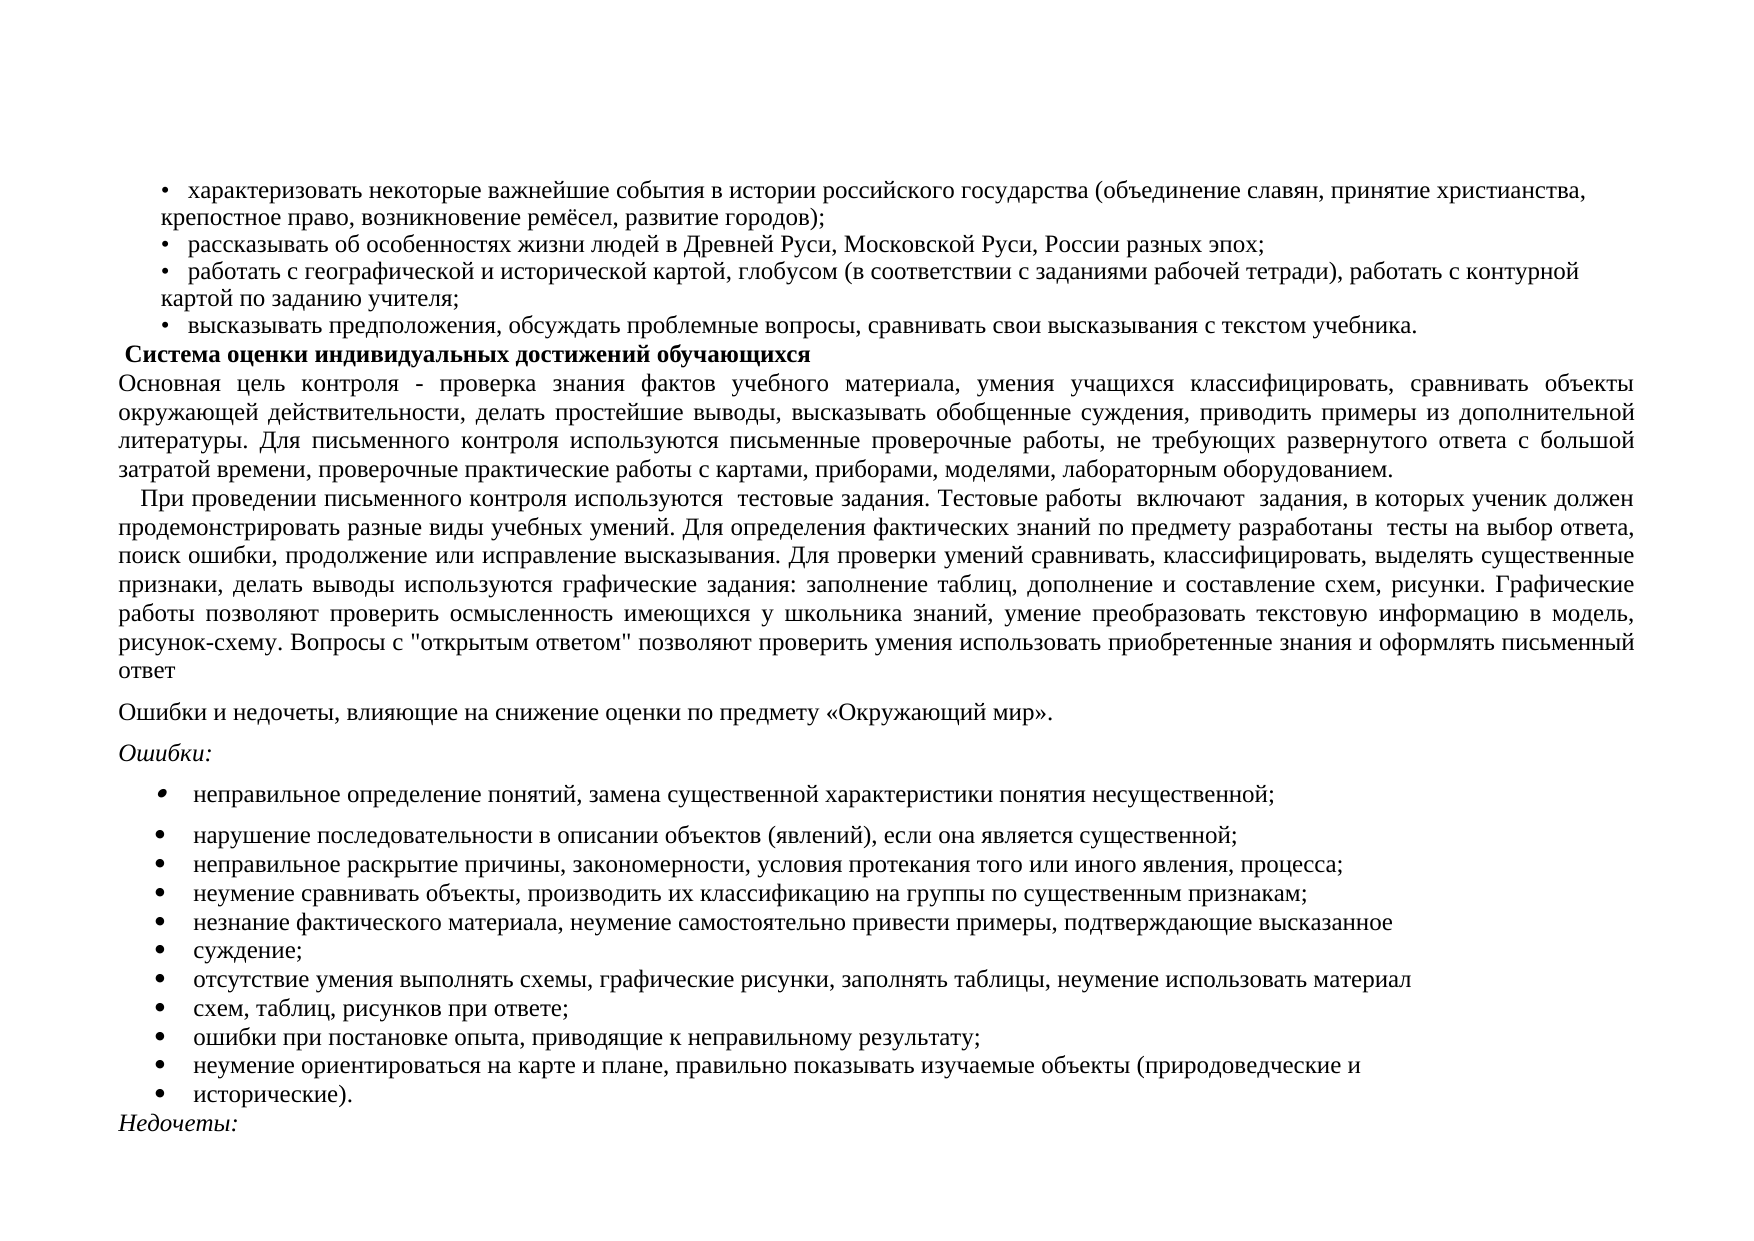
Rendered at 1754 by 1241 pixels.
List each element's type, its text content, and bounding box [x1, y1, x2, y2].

list схем, таблиц, рисунков при ответе; [156, 993, 1636, 1022]
list характеризовать некоторые важнейшие события в истории российского государства (объединение славян, принятие христианства, крепостное право, возникновение ремёсел, развитие городов); [161, 177, 1636, 231]
text Система оценки индивидуальных достижений обучающихся [118, 339, 1636, 368]
text При проведении письменного контроля используются тестовые задания. Тестовые работы включают задания, в которых ученик должен продемонстрировать разные виды учебных умений. Для определения фактических знаний по предмету разработаны тесты на выбор ответа, поиск ошибки, продолжение или исправление высказывания. Для проверки умений сравнивать, классифицировать, выделять существенные признаки, делать выводы используются графические задания: заполнение таблиц, дополнение и составление схем, рисунки. Графические работы позволяют проверить осмысленность имеющихся у школьника знаний, умение преобразовать текстовую информацию в модель, рисунок-схему. Вопросы с "открытым ответом" позволяют проверить умения использовать приобретенные знания и оформлять письменный ответ [118, 483, 1636, 684]
list неправильное определение понятий, замена существенной характеристики понятия несущественной; [156, 779, 1636, 808]
list неправильное раскрытие причины, закономерности, условия протекания того или иного явления, процесса; [156, 849, 1636, 878]
text Ошибки: [118, 738, 1636, 767]
list высказывать предположения, обсуждать проблемные вопросы, сравнивать свои высказывания с текстом учебника. [161, 312, 1636, 339]
list незнание фактического материала, неумение самостоятельно привести примеры, подтверждающие высказанное [156, 907, 1636, 935]
text Основная цель контроля - проверка знания фактов учебного материала, умения учащихся классифицировать, сравнивать объекты окружающей действительности, делать простейшие выводы, высказывать обобщенные суждения, приводить примеры из дополнительной литературы. Для письменного контроля используются письменные проверочные работы, не требующих развернутого ответа с большой затратой времени, проверочные практические работы с картами, приборами, моделями, лабораторным оборудованием. [118, 368, 1636, 483]
list нарушение последовательности в описании объектов (явлений), если она является существенной; [156, 820, 1636, 849]
list неумение сравнивать объекты, производить их классификацию на группы по существенным признакам; [156, 878, 1636, 907]
text Недочеты: [118, 1108, 1636, 1137]
list работать с географической и исторической картой, глобусом (в соответствии с заданиями рабочей тетради), работать с контурной картой по заданию учителя; [161, 258, 1636, 312]
list отсутствие умения выполнять схемы, графические рисунки, заполнять таблицы, неумение использовать материал [156, 964, 1636, 993]
list ошибки при постановке опыта, приводящие к неправильному результату; [156, 1022, 1636, 1050]
text Ошибки и недочеты, влияющие на снижение оценки по предмету «Окружающий мир». [118, 697, 1636, 725]
list неумение ориентироваться на карте и плане, правильно показывать изучаемые объекты (природоведческие и [156, 1050, 1636, 1079]
list исторические). [156, 1079, 1636, 1108]
list рассказывать об особенностях жизни людей в Древней Руси, Московской Руси, России разных эпох; [161, 231, 1636, 258]
list суждение; [156, 935, 1636, 964]
